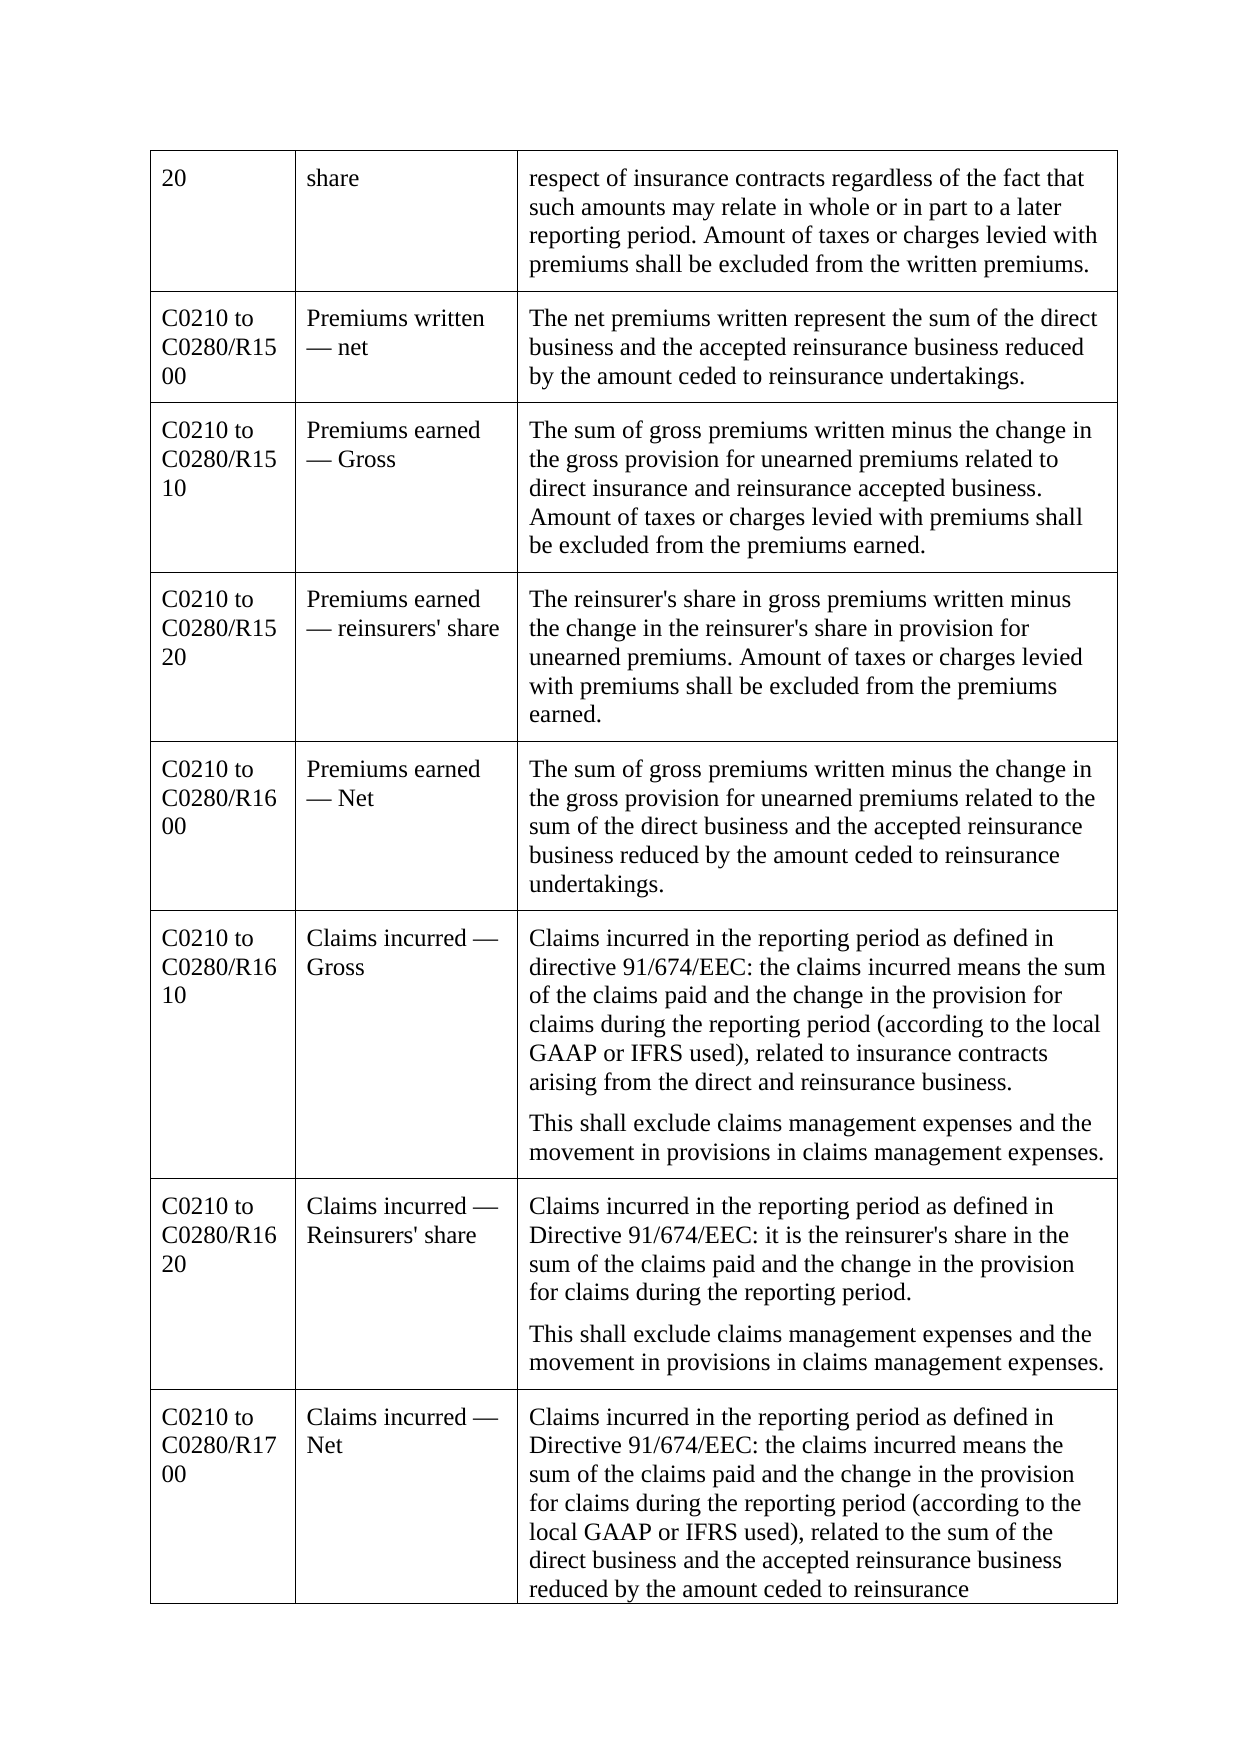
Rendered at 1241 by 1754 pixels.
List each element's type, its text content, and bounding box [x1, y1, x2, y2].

table_cell Premiums earned — Gross [296, 403, 517, 572]
table_cell Premiums written — net [296, 292, 517, 402]
table_cell Claims incurred — Reinsurers' share [296, 1179, 517, 1389]
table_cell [151, 1390, 295, 1603]
table_cell C0210 to C0280/R1520 [151, 573, 295, 741]
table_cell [151, 151, 295, 291]
table_cell C0210 to C0280/R1500 [151, 292, 295, 402]
table_cell Claims incurred in the reporting period as defined in Directive 91/674/EEC: it is the reinsurer's share in the sum of the claims paid and the change in the provision for claims during the reporting period. This shall exclude claims management expenses and the movement in provisions in claims management expenses. [518, 1179, 1117, 1389]
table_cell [518, 151, 1117, 291]
table_cell C0210 to C0280/R1620 [151, 1179, 295, 1389]
table_cell Premiums earned — reinsurers' share [296, 573, 517, 741]
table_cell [518, 1390, 1117, 1603]
table_cell C0210 to C0280/R1600 [151, 742, 295, 910]
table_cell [296, 151, 517, 291]
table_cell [296, 1390, 517, 1603]
table_cell Claims incurred — Gross [296, 911, 517, 1178]
table_cell C0210 to C0280/R1610 [151, 911, 295, 1178]
table_cell Premiums earned — Net [296, 742, 517, 910]
table_cell The sum of gross premiums written minus the change in the gross provision for unearned premiums related to the sum of the direct business and the accepted reinsurance business reduced by the amount ceded to reinsurance undertakings. [518, 742, 1117, 910]
table_cell Claims incurred in the reporting period as defined in directive 91/674/EEC: the claims incurred means the sum of the claims paid and the change in the provision for claims during the reporting period (according to the local GAAP or IFRS used), related to insurance contracts arising from the direct and reinsurance business. This shall exclude claims management expenses and the movement in provisions in claims management expenses. [518, 911, 1117, 1178]
table_cell C0210 to C0280/R1510 [151, 403, 295, 572]
table_cell The sum of gross premiums written minus the change in the gross provision for unearned premiums related to direct insurance and reinsurance accepted business. Amount of taxes or charges levied with premiums shall be excluded from the premiums earned. [518, 403, 1117, 572]
table_cell The net premiums written represent the sum of the direct business and the accepted reinsurance business reduced by the amount ceded to reinsurance undertakings. [518, 292, 1117, 402]
table_cell The reinsurer's share in gross premiums written minus the change in the reinsurer's share in provision for unearned premiums. Amount of taxes or charges levied with premiums shall be excluded from the premiums earned. [518, 573, 1117, 741]
